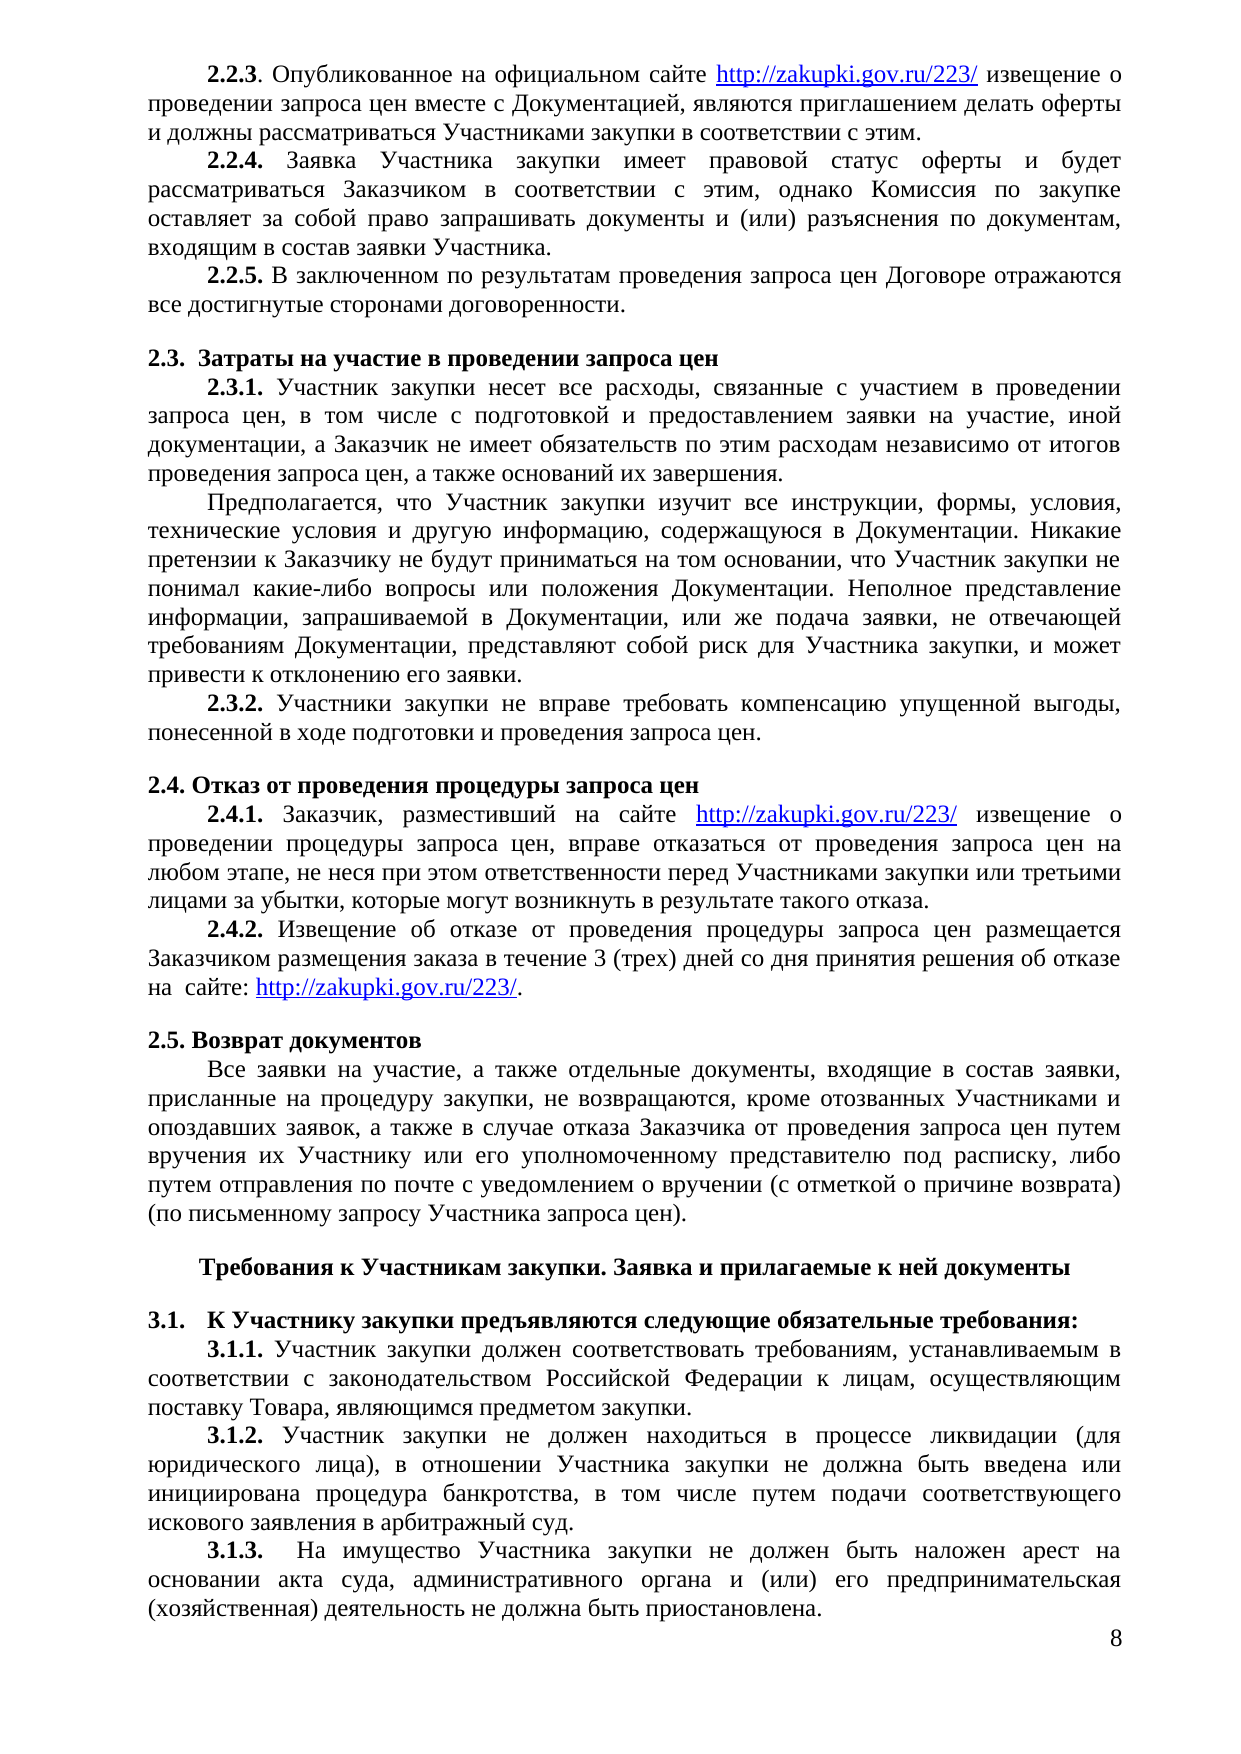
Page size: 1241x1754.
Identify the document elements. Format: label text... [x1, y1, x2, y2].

text 2.4.2. Извещение об отказе от проведения процедуры запроса цен размещается Заказчиком размещения заказа в течение 3 (трех) дней со дня принятия решения об отказе на сайте: http://zakupki.gov.ru/223/. [148, 914, 1122, 1000]
text 2.5. Возврат документов [148, 1025, 1122, 1054]
text 2.4.1. Заказчик, разместивший на сайте http://zakupki.gov.ru/223/ извещение о проведении процедуры запроса цен, вправе отказаться от проведения запроса цен на любом этапе, не неся при этом ответственности перед Участниками закупки или третьими лицами за убытки, которые могут возникнуть в результате такого отказа. [148, 799, 1122, 914]
text Все заявки на участие, а также отдельные документы, входящие в состав заявки, присланные на процедуру закупки, не возвращаются, кроме отозванных Участниками и опоздавших заявок, а также в случае отказа Заказчика от проведения запроса цен путем вручения их Участнику или его уполномоченному представителю под расписку, либо путем отправления по почте с уведомлением о вручении (с отметкой о причине возврата) (по письменному запросу Участника запроса цен). [148, 1054, 1122, 1227]
text 2.2.5. В заключенном по результатам проведения запроса цен Договоре отражаются все достигнутые сторонами договоренности. [148, 260, 1122, 318]
text 2.3.2. Участники закупки не вправе требовать компенсацию упущенной выгоды, понесенной в ходе подготовки и проведения запроса цен. [148, 688, 1122, 745]
text 2.2.3. Опубликованное на официальном сайте http://zakupki.gov.ru/223/ извещение о проведении запроса цен вместе с Документацией, являются приглашением делать оферты и должны рассматриваться Участниками закупки в соответствии с этим. [148, 59, 1122, 145]
text 3.1. К Участнику закупки предъявляются следующие обязательные требования: [148, 1305, 1122, 1334]
text 2.3.1. Участник закупки несет все расходы, связанные с участием в проведении запроса цен, в том числе с подготовкой и предоставлением заявки на участие, иной документации, а Заказчик не имеет обязательств по этим расходам независимо от итогов проведения запроса цен, а также оснований их завершения. [148, 372, 1122, 487]
text 2.2.4. Заявка Участника закупки имеет правовой статус оферты и будет рассматриваться Заказчиком в соответствии с этим, однако Комиссия по закупке оставляет за собой право запрашивать документы и (или) разъяснения по документам, входящим в состав заявки Участника. [148, 145, 1122, 260]
text 3.1.2. Участник закупки не должен находиться в процессе ликвидации (для юридического лица), в отношении Участника закупки не должна быть введена или инициирована процедура банкротства, в том числе путем подачи соответствующего искового заявления в арбитражный суд. [148, 1420, 1122, 1535]
text Требования к Участникам закупки. Заявка и прилагаемые к ней документы [148, 1252, 1122, 1280]
text 2.4. Отказ от проведения процедуры запроса цен [148, 770, 1122, 799]
text 3.1.1. Участник закупки должен соответствовать требованиям, устанавливаемым в соответствии с законодательством Российской Федерации к лицам, осуществляющим поставку Товара, являющимся предметом закупки. [148, 1334, 1122, 1420]
text 3.1.3. На имущество Участника закупки не должен быть наложен арест на основании акта суда, административного органа и (или) его предпринимательская (хозяйственная) деятельность не должна быть приостановлена. [148, 1535, 1122, 1622]
text 2.3. Затраты на участие в проведении запроса цен [148, 343, 1122, 372]
text Предполагается, что Участник закупки изучит все инструкции, формы, условия, технические условия и другую информацию, содержащуюся в Документации. Никакие претензии к Заказчику не будут приниматься на том основании, что Участник закупки не понимал какие-либо вопросы или положения Документации. Неполное представление информации, запрашиваемой в Документации, или же подача заявки, не отвечающей требованиям Документации, представляют собой риск для Участника закупки, и может привести к отклонению его заявки. [148, 487, 1122, 688]
